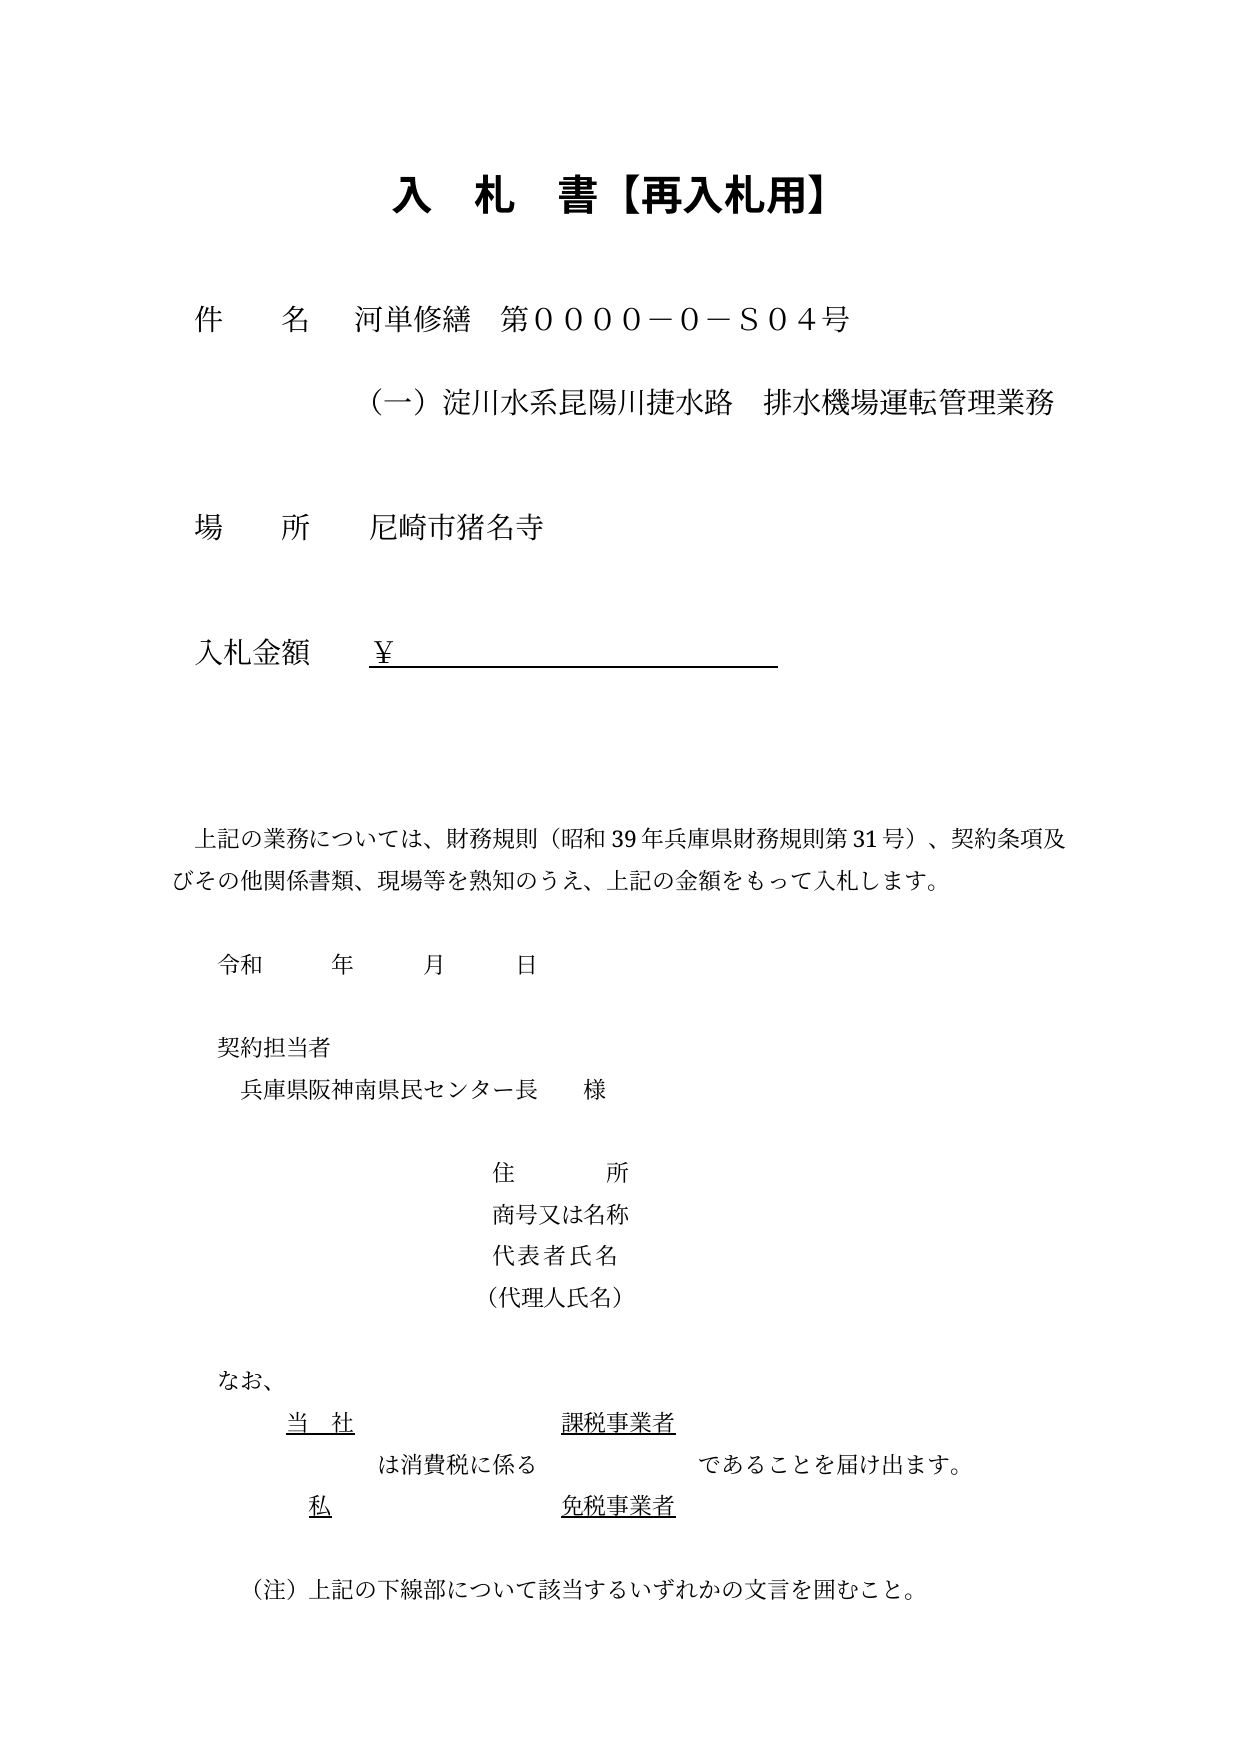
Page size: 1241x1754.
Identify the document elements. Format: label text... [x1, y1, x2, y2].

text 代表者氏名 [492, 1234, 1069, 1276]
text 入札金額 ￥ [194, 609, 1099, 692]
text 上記の業務については、財務規則（昭和39年兵庫県財務規則第31号）、契約条項及びその他関係書類、現場等を熟知のうえ、上記の金額をもって入札します。 [171, 817, 1069, 901]
text 私 免税事業者 [171, 1484, 1069, 1526]
text 兵庫県阪神南県民センター長 様 [217, 1067, 1069, 1109]
text は消費税に係る であることを届け出ます。 [171, 1442, 1069, 1484]
text 場 所 尼崎市猪名寺 [194, 484, 1069, 567]
text 令和 年 月 日 [194, 942, 1069, 984]
text （一）淀川水系昆陽川捷水路 排水機場運転管理業務 [194, 359, 1069, 442]
text 住 所 [492, 1151, 1069, 1192]
text （注）上記の下線部について該当するいずれかの文言を囲むこと。 [171, 1567, 1069, 1609]
title 入 札 書【再入札用】 [171, 151, 1069, 234]
text 契約担当者 [194, 1026, 1069, 1067]
text （代理人氏名） [171, 1276, 1069, 1317]
text 件 名 河単修繕 第００００－０－Ｓ０４号 [194, 276, 1069, 359]
text 当 社 課税事業者 [171, 1401, 1069, 1442]
text なお、 [194, 1359, 1069, 1401]
text 商号又は名称 [492, 1192, 1069, 1234]
